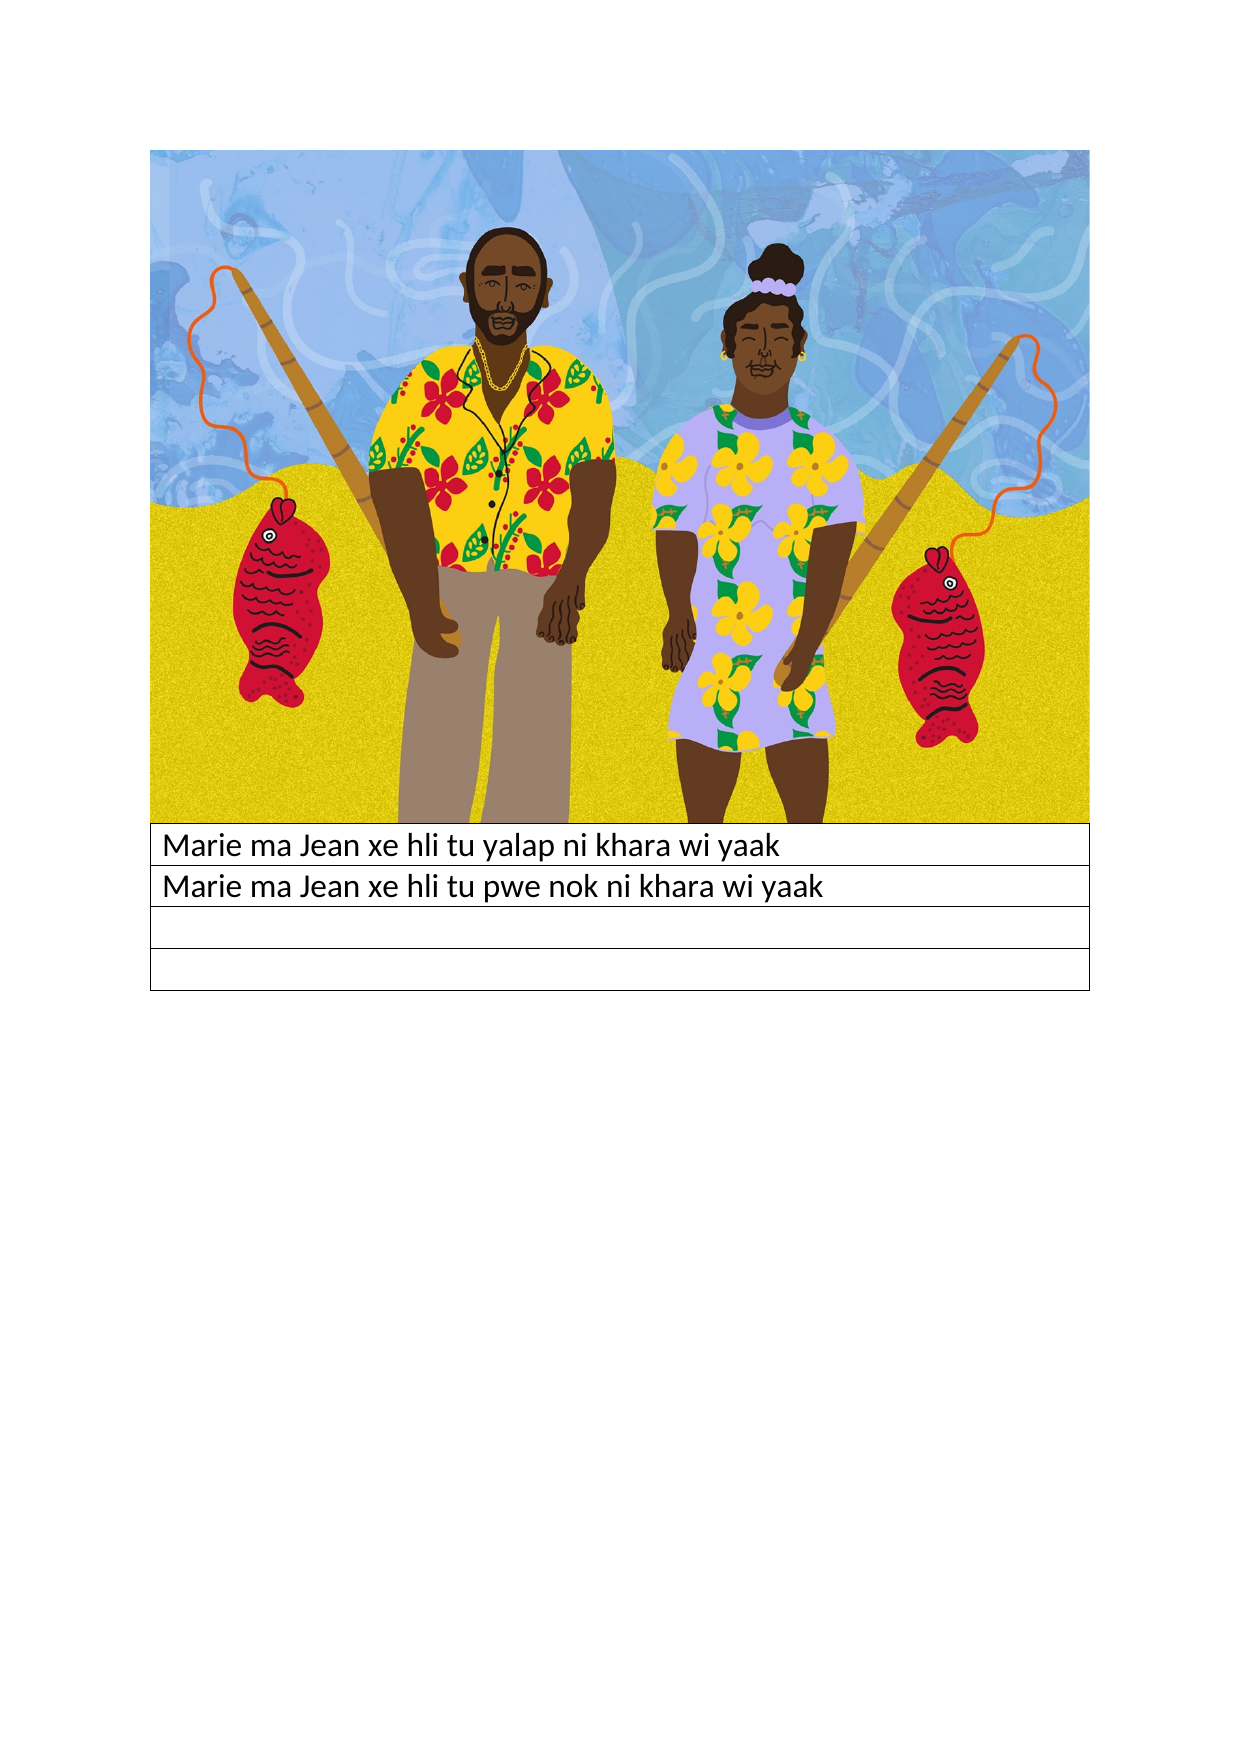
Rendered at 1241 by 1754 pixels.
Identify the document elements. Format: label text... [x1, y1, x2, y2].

table_cell Marie ma Jean xe hli tu pwe nok ni khara wi yaak [151, 866, 1089, 906]
table_cell [151, 949, 1089, 990]
table_header Marie ma Jean xe hli tu yalap ni khara wi yaak [151, 824, 1089, 864]
table_cell [151, 907, 1089, 948]
picture [150, 150, 1090, 823]
